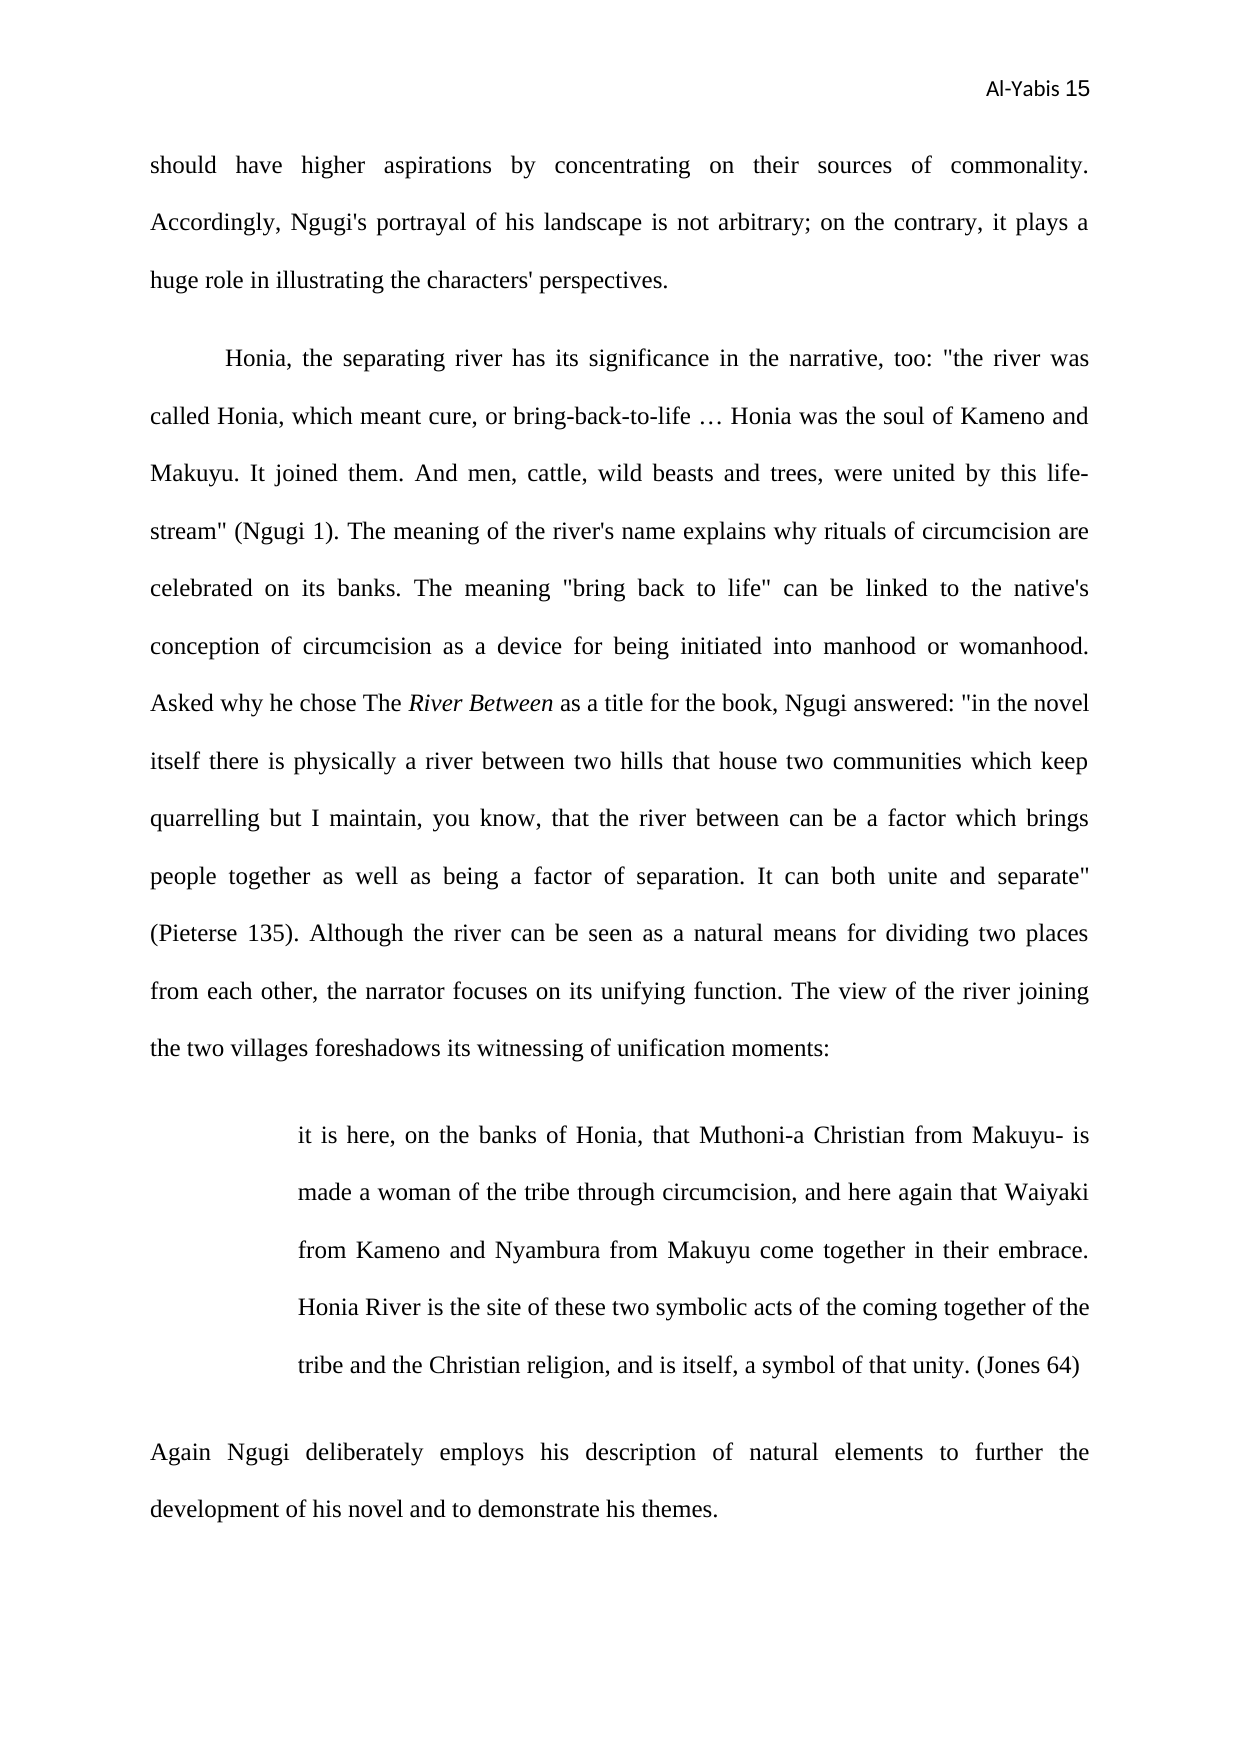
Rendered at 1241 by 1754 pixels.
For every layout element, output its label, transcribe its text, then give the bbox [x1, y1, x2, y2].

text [150, 150, 1090, 294]
text Again Ngugi deliberately employs his description of natural elements to further the development of his novel and to demonstrate his themes. [150, 1437, 1090, 1523]
text Honia, the separating river has its significance in the narrative, too: "the river was called Honia, which meant cure, or bring-back-to-life … Honia was the soul of Kameno and Makuyu. It joined them. And men, cattle, wild beasts and trees, were united by this life-stream" (Ngugi 1). The meaning of the river's name explains why rituals of circumcision are celebrated on its banks. The meaning "bring back to life" can be linked to the native's conception of circumcision as a device for being initiated into manhood or womanhood. Asked why he chose The River Between as a title for the book, Ngugi answered: "in the novel itself there is physically a river between two hills that house two communities which keep quarrelling but I maintain, you know, that the river between can be a factor which brings people together as well as being a factor of separation. It can both unite and separate" (Pieterse 135). Although the river can be seen as a natural means for dividing two places from each other, the narrator focuses on its unifying function. The view of the river joining the two villages foreshadows its witnessing of unification moments: [150, 343, 1090, 1062]
text it is here, on the banks of Honia, that Muthoni-a Christian from Makuyu- is made a woman of the tribe through circumcision, and here again that Waiyaki from Kameno and Nyambura from Makuyu come together in their embrace. Honia River is the site of these two symbolic acts of the coming together of the tribe and the Christian religion, and is itself, a symbol of that unity. (Jones 64) [298, 1120, 1090, 1379]
